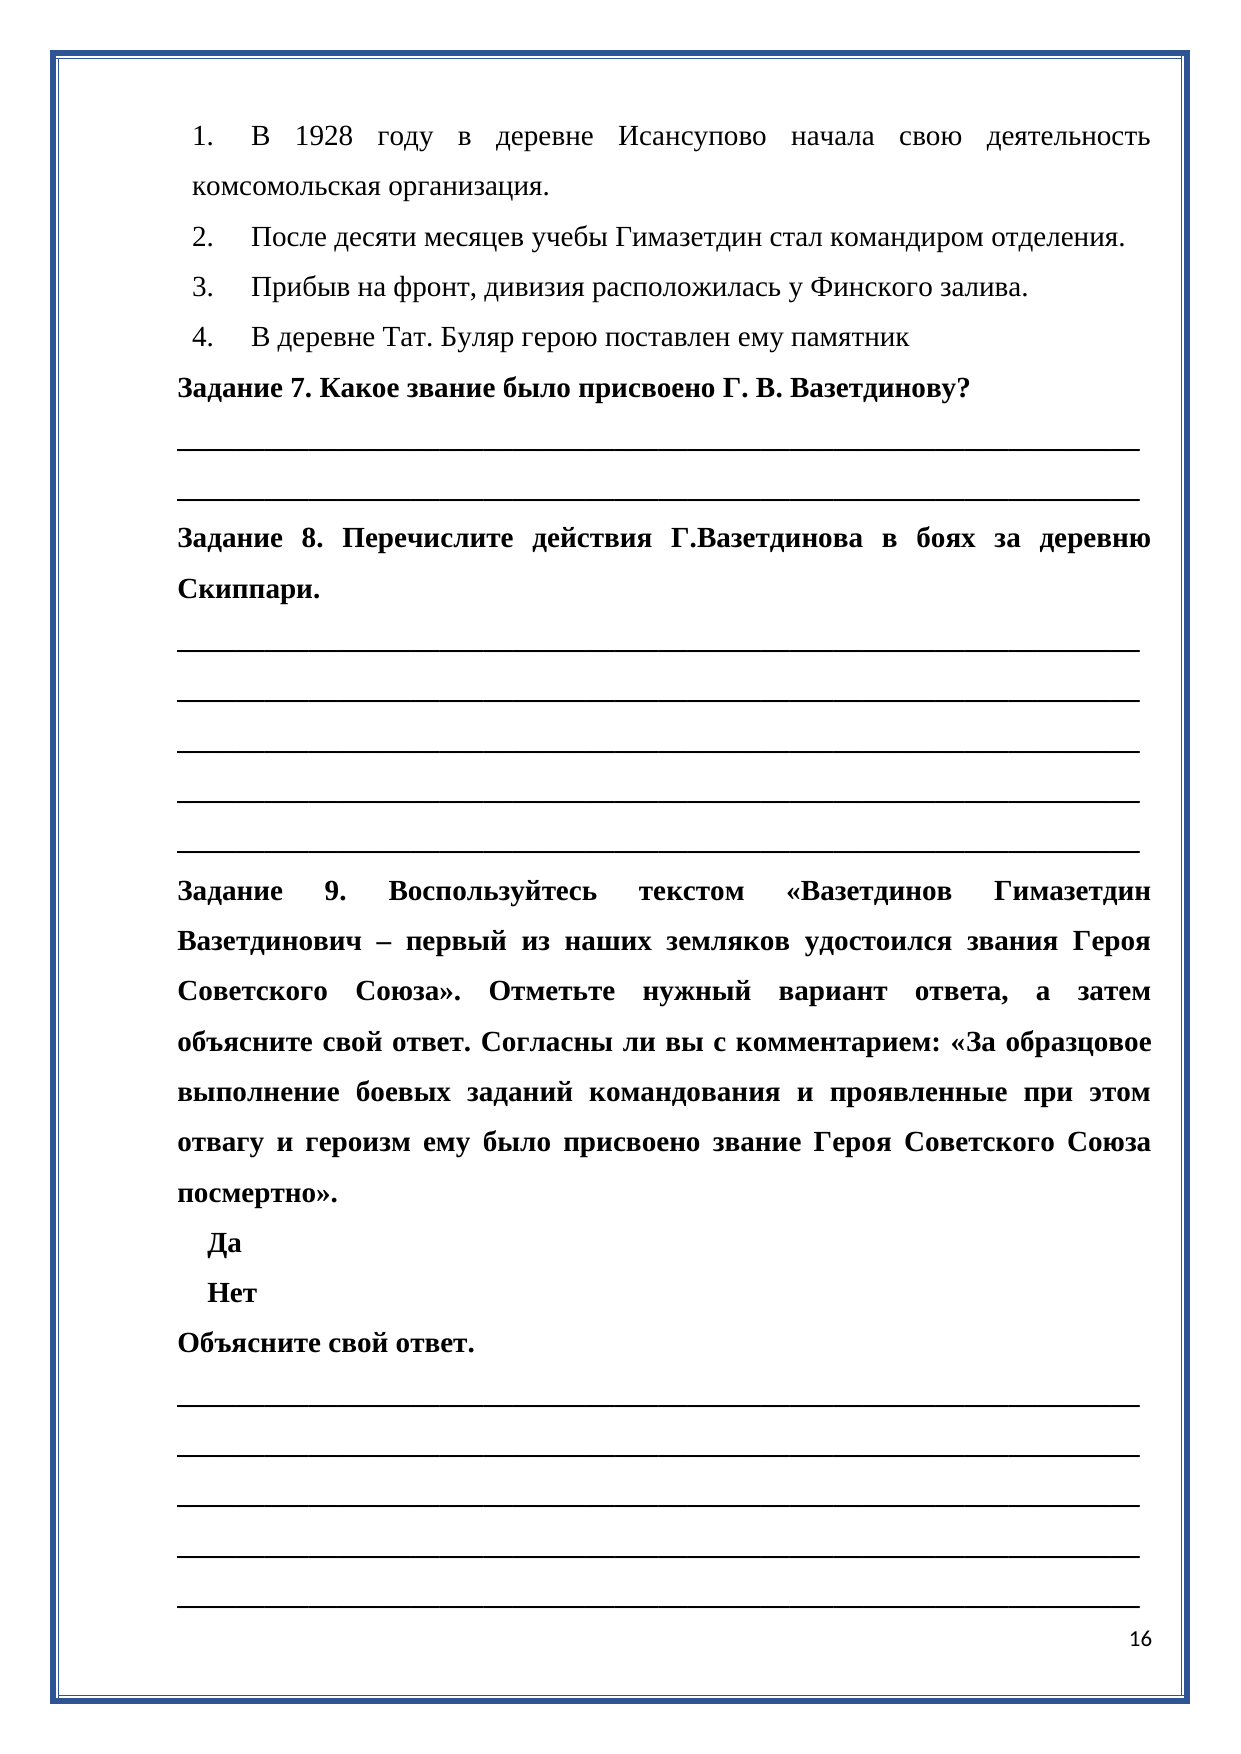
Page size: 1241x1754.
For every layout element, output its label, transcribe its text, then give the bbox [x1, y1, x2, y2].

text __________________________________________________________________________________________________________________________________________________________________________________________________________________________________________________________________________________________________________________________________________ [177, 621, 1152, 856]
list Прибыв на фронт, дивизия расположилась у Финского залива. [192, 269, 1152, 303]
list В 1928 году в деревне Исансупово начала свою деятельность комсомольская организация. [192, 118, 1152, 202]
text  Нет [177, 1275, 1152, 1309]
text Задание 8. Перечислите действия Г.Вазетдинова в боях за деревню Скиппари. [177, 521, 1152, 604]
text  Да [177, 1225, 1152, 1258]
list В деревне Тат. Буляр герою поставлен ему памятник [192, 319, 1152, 353]
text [177, 1376, 1152, 1611]
text Объясните свой ответ. [177, 1326, 1152, 1359]
list После десяти месяцев учебы Гимазетдин стал командиром отделения. [192, 219, 1152, 252]
text ____________________________________________________________________________________________________________________________________ [177, 420, 1152, 504]
text Задание 7. Какое звание было присвоено Г. В. Вазетдинову? [177, 370, 1152, 403]
text Задание 9. Воспользуйтесь текстом «Вазетдинов Гимазетдин Вазетдинович – первый из наших земляков удостоился звания Героя Советского Союза». Отметьте нужный вариант ответа, а затем объясните свой ответ. Согласны ли вы с комментарием: «За образцовое выполнение боевых заданий командования и проявленные при этом отвагу и героизм ему было присвоено звание Героя Советского Союза посмертно». [177, 873, 1152, 1208]
